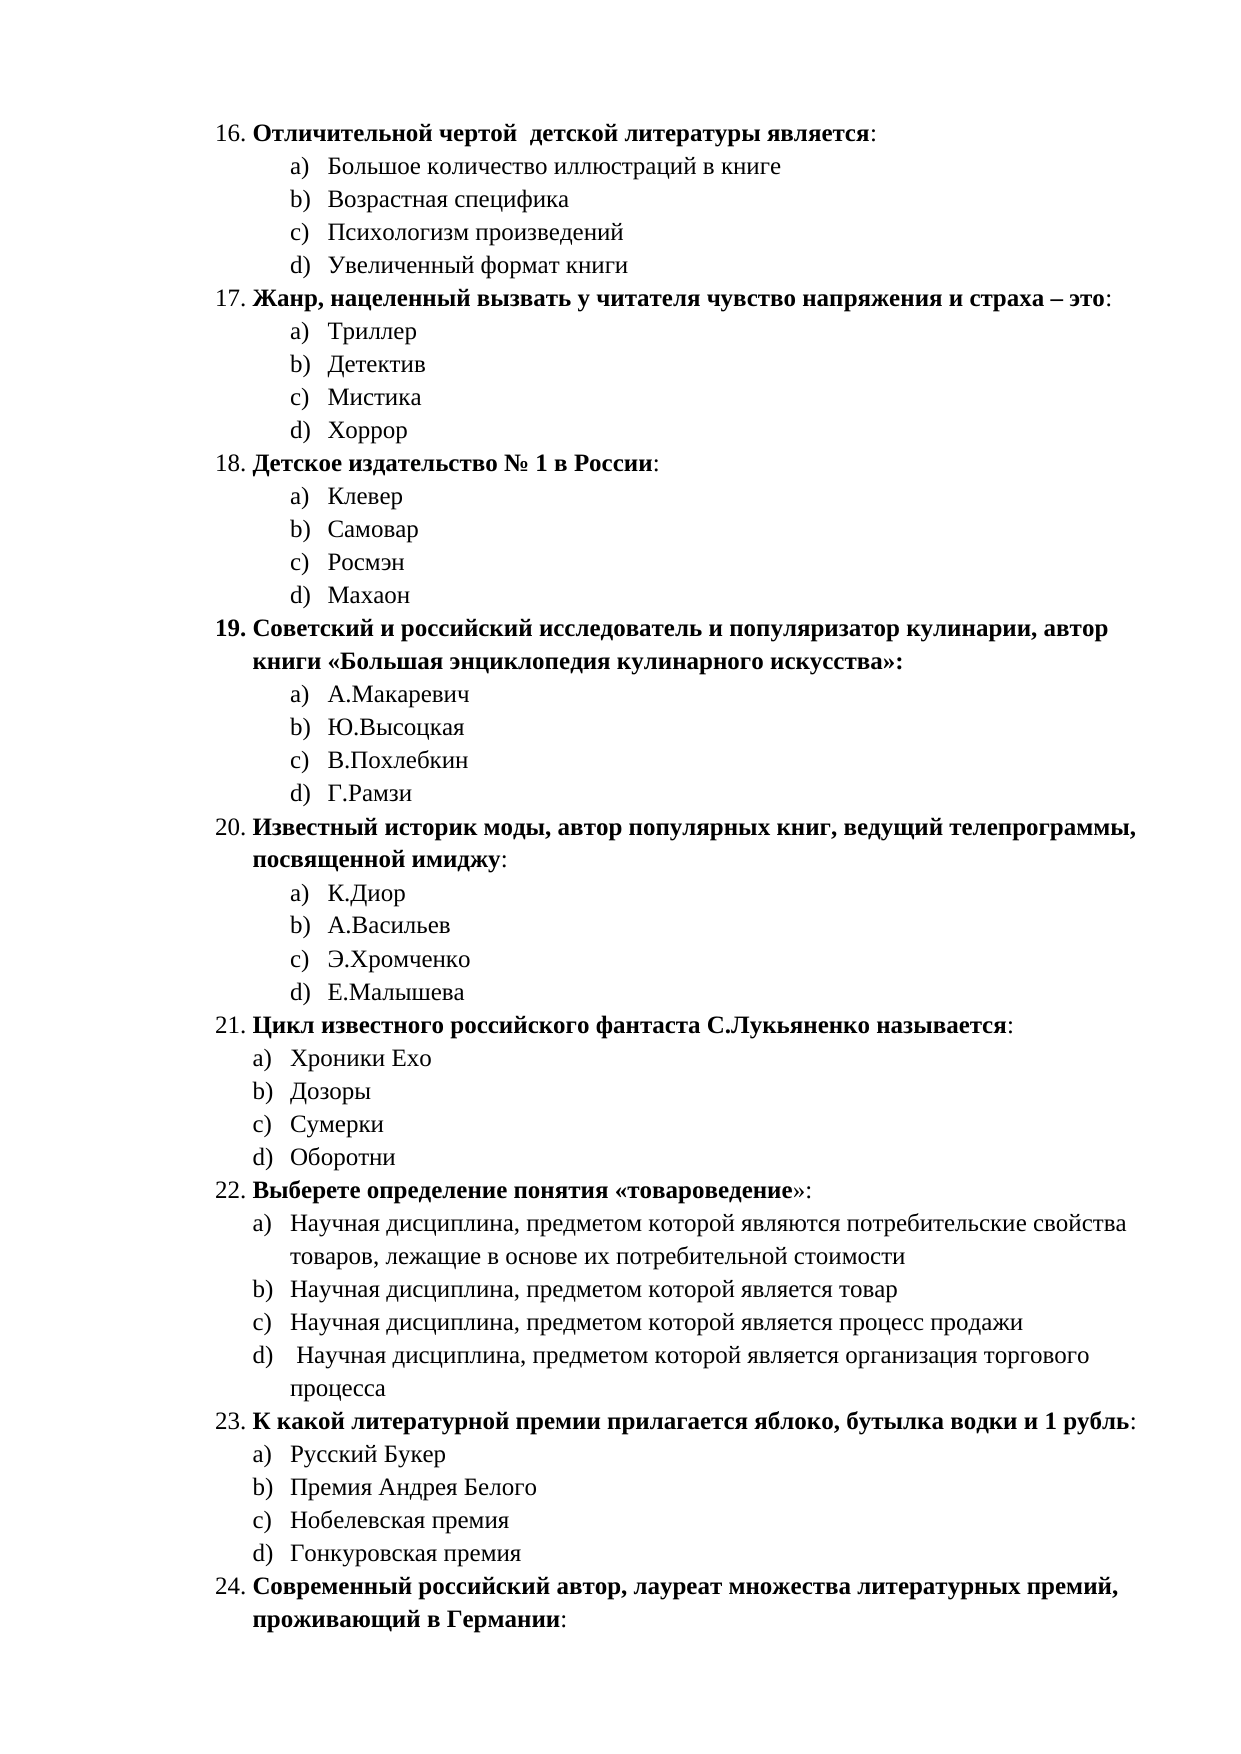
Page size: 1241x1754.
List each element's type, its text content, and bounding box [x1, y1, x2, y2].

list Детское издательство № 1 в России: [215, 448, 1152, 477]
list Отличительной чертой детской литературы является: [215, 118, 1152, 147]
list Советский и российский исследователь и популяризатор кулинарии, автор книги «Большая энциклопедия кулинарного искусства»: [215, 613, 1152, 675]
list Росмэн [290, 547, 1152, 576]
list Цикл известного российского фантаста С.Лукьяненко называется: [215, 1010, 1152, 1038]
list Мистика [290, 382, 1152, 411]
list Э.Хромченко [290, 944, 1152, 972]
list Научная дисциплина, предметом которой является процесс продажи [252, 1307, 1152, 1336]
list Самовар [290, 514, 1152, 543]
list Возрастная специфика [290, 184, 1152, 213]
list Клевер [290, 481, 1152, 510]
list А.Васильев [290, 911, 1152, 939]
list Увеличенный формат книги [290, 250, 1152, 279]
list К какой литературной премии прилагается яблоко, бутылка водки и 1 рубль: [215, 1406, 1152, 1435]
list Оборотни [252, 1142, 1152, 1171]
list Русский Букер [252, 1439, 1152, 1468]
list Выберете определение понятия «товароведение»: [215, 1175, 1152, 1203]
list Научная дисциплина, предметом которой является организация торгового процесса [252, 1340, 1152, 1402]
list Нобелевская премия [252, 1505, 1152, 1534]
list Детектив [290, 349, 1152, 378]
list Премия Андрея Белого [252, 1472, 1152, 1501]
list Г.Рамзи [290, 778, 1152, 807]
list Е.Малышева [290, 977, 1152, 1005]
list Хоррор [290, 415, 1152, 444]
list Гонкуровская премия [252, 1538, 1152, 1567]
list Махаон [290, 580, 1152, 609]
list Жанр, нацеленный вызвать у читателя чувство напряжения и страха – это: [215, 283, 1152, 312]
list В.Похлебкин [290, 746, 1152, 774]
list Научная дисциплина, предметом которой является товар [252, 1274, 1152, 1303]
list Научная дисциплина, предметом которой являются потребительские свойства товаров, лежащие в основе их потребительной стоимости [252, 1208, 1152, 1269]
list Большое количество иллюстраций в книге [290, 151, 1152, 180]
list Хроники Ехо [252, 1043, 1152, 1071]
list Известный историк моды, автор популярных книг, ведущий телепрограммы, посвященной имиджу: [215, 812, 1152, 873]
list Сумерки [252, 1109, 1152, 1137]
list Триллер [290, 316, 1152, 345]
list Дозоры [252, 1076, 1152, 1104]
list А.Макаревич [290, 679, 1152, 708]
list К.Диор [290, 878, 1152, 906]
list Психологизм произведений [290, 217, 1152, 246]
list Ю.Высоцкая [290, 712, 1152, 741]
list Современный российский автор, лауреат множества литературных премий, проживающий в Германии: [215, 1571, 1152, 1633]
